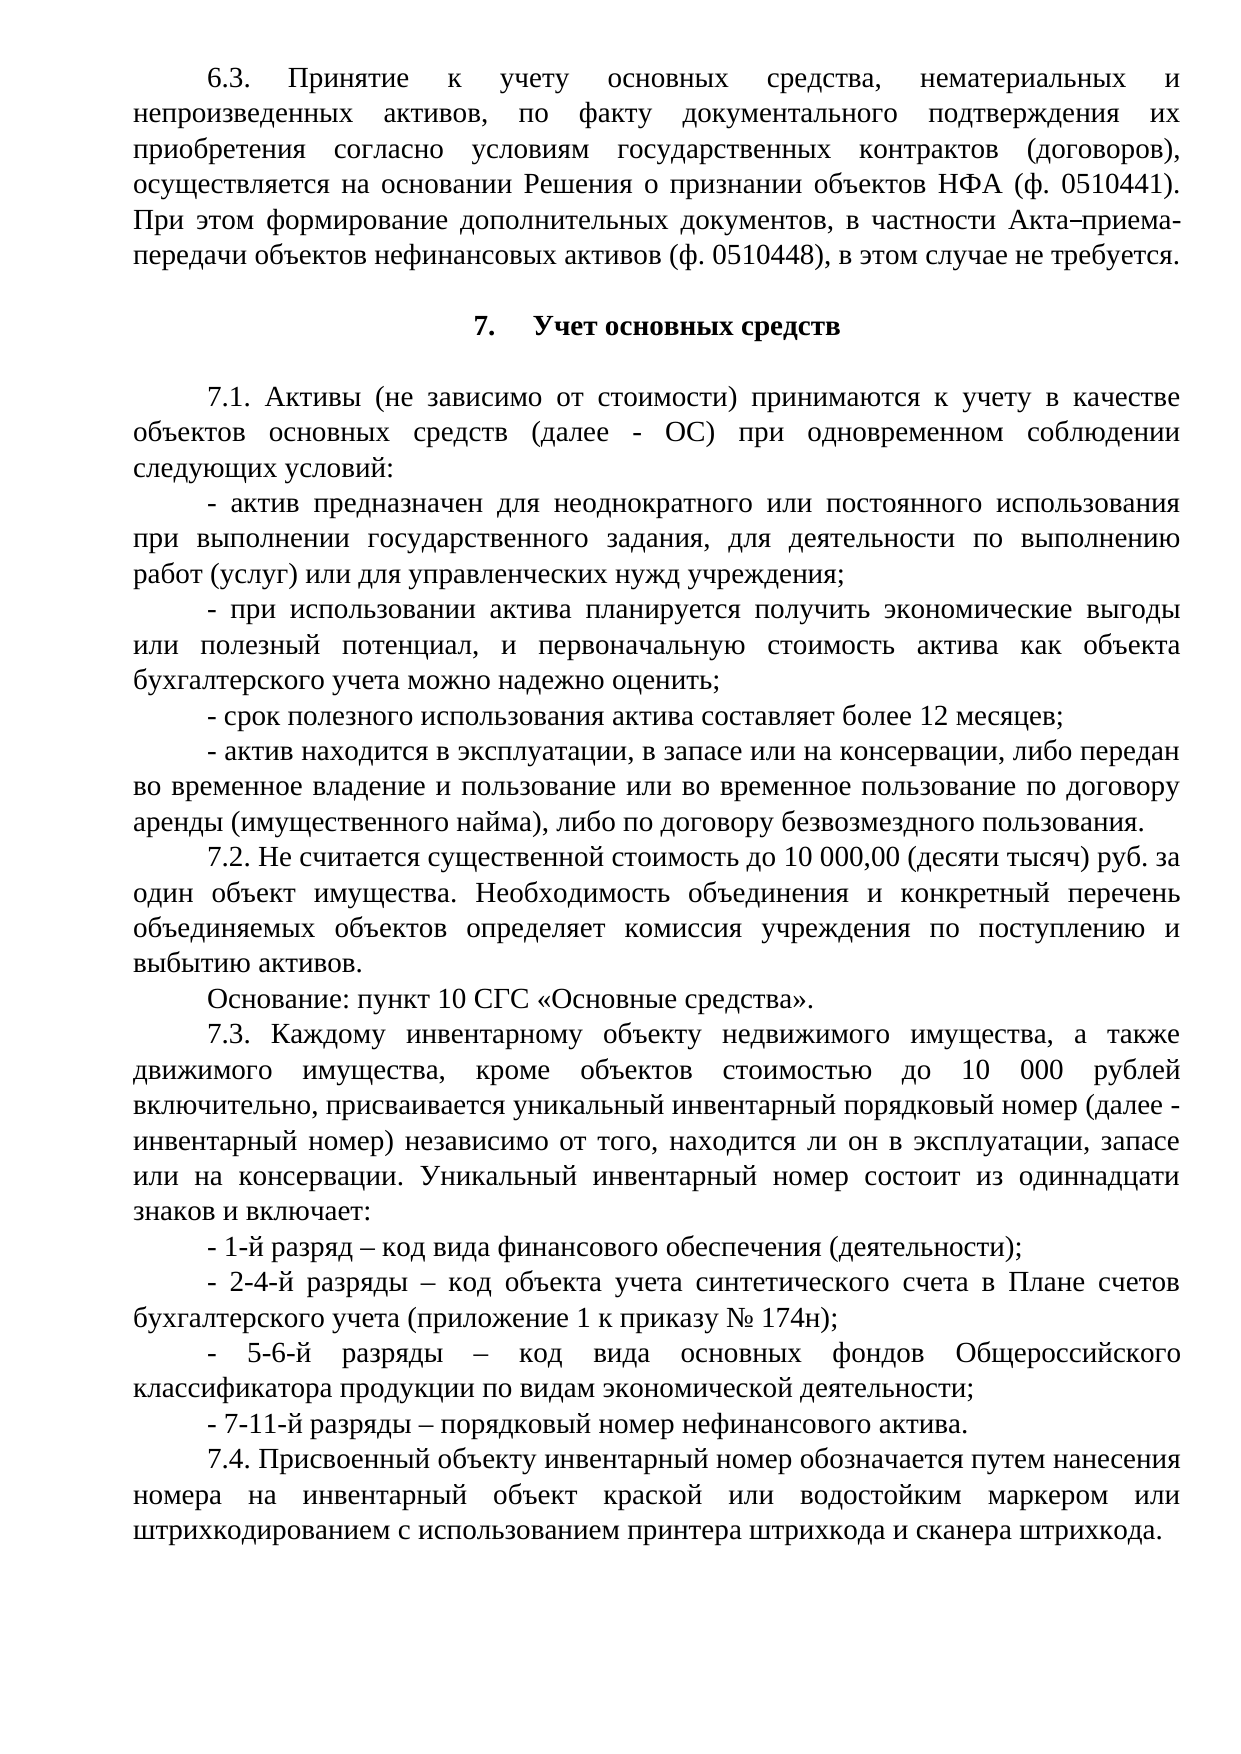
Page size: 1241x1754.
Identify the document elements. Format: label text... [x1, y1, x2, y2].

list - 2-4-й разряды – код объекта учета синтетического счета в Плане счетов бухгалтерского учета (приложение 1 к приказу № 174н); [133, 1263, 1181, 1334]
list Принятие к учету основных средства, нематериальных и непроизведенных активов, по факту документального подтверждения их приобретения согласно условиям государственных контрактов (договоров), осуществляется на основании Решения о признании объектов НФА (ф. 0510441). При этом формирование дополнительных документов, в частности Акта приема-передачи объектов нефинансовых активов (ф. 0510448), в этом случае не требуется. [133, 59, 1181, 272]
text Основание: пункт 10 СГС «Основные средства». [133, 980, 1181, 1015]
text 7.2. Не считается существенной стоимость до 10 000,00 (десяти тысяч) руб. за один объект имущества. Необходимость объединения и конкретный перечень объединяемых объектов определяет комиссия учреждения по поступлению и выбытию активов. [133, 838, 1181, 980]
text - актив предназначен для неоднократного или постоянного использования при выполнении государственного задания, для деятельности по выполнению работ (услуг) или для управленческих нужд учреждения; [133, 484, 1181, 590]
text 7.1. Активы (не зависимо от стоимости) принимаются к учету в качестве объектов основных средств (далее - ОС) при одновременном соблюдении следующих условий: [133, 378, 1181, 484]
text - актив находится в эксплуатации, в запасе или на консервации, либо передан во временное владение и пользование или во временное пользование по договору аренды (имущественного найма), либо по договору безвозмездного пользования. [133, 732, 1181, 838]
text 7.4. Присвоенный объекту инвентарный номер обозначается путем нанесения номера на инвентарный объект краской или водостойким маркером или штрихкодированием с использованием принтера штрихкода и сканера штрихкода. [133, 1440, 1181, 1547]
subtitle Учет основных средств [133, 307, 1181, 342]
list - 5-6-й разряды – код вида основных фондов Общероссийского классификатора продукции по видам экономической деятельности; [133, 1334, 1181, 1405]
list - 1-й разряд – код вида финансового обеспечения (деятельности); [133, 1228, 1181, 1263]
text - при использовании актива планируется получить экономические выгоды или полезный потенциал, и первоначальную стоимость актива как объекта бухгалтерского учета можно надежно оценить; [133, 590, 1181, 697]
list - 7-11-й разряды – порядковый номер нефинансового актива. [133, 1405, 1181, 1440]
text 7.3. Каждому инвентарному объекту недвижимого имущества, а также движимого имущества, кроме объектов стоимостью до 10 000 рублей включительно, присваивается уникальный инвентарный порядковый номер (далее - инвентарный номер) независимо от того, находится ли он в эксплуатации, запасе или на консервации. Уникальный инвентарный номер состоит из одиннадцати знаков и включает: [133, 1015, 1181, 1228]
text - срок полезного использования актива составляет более 12 месяцев; [133, 697, 1181, 732]
